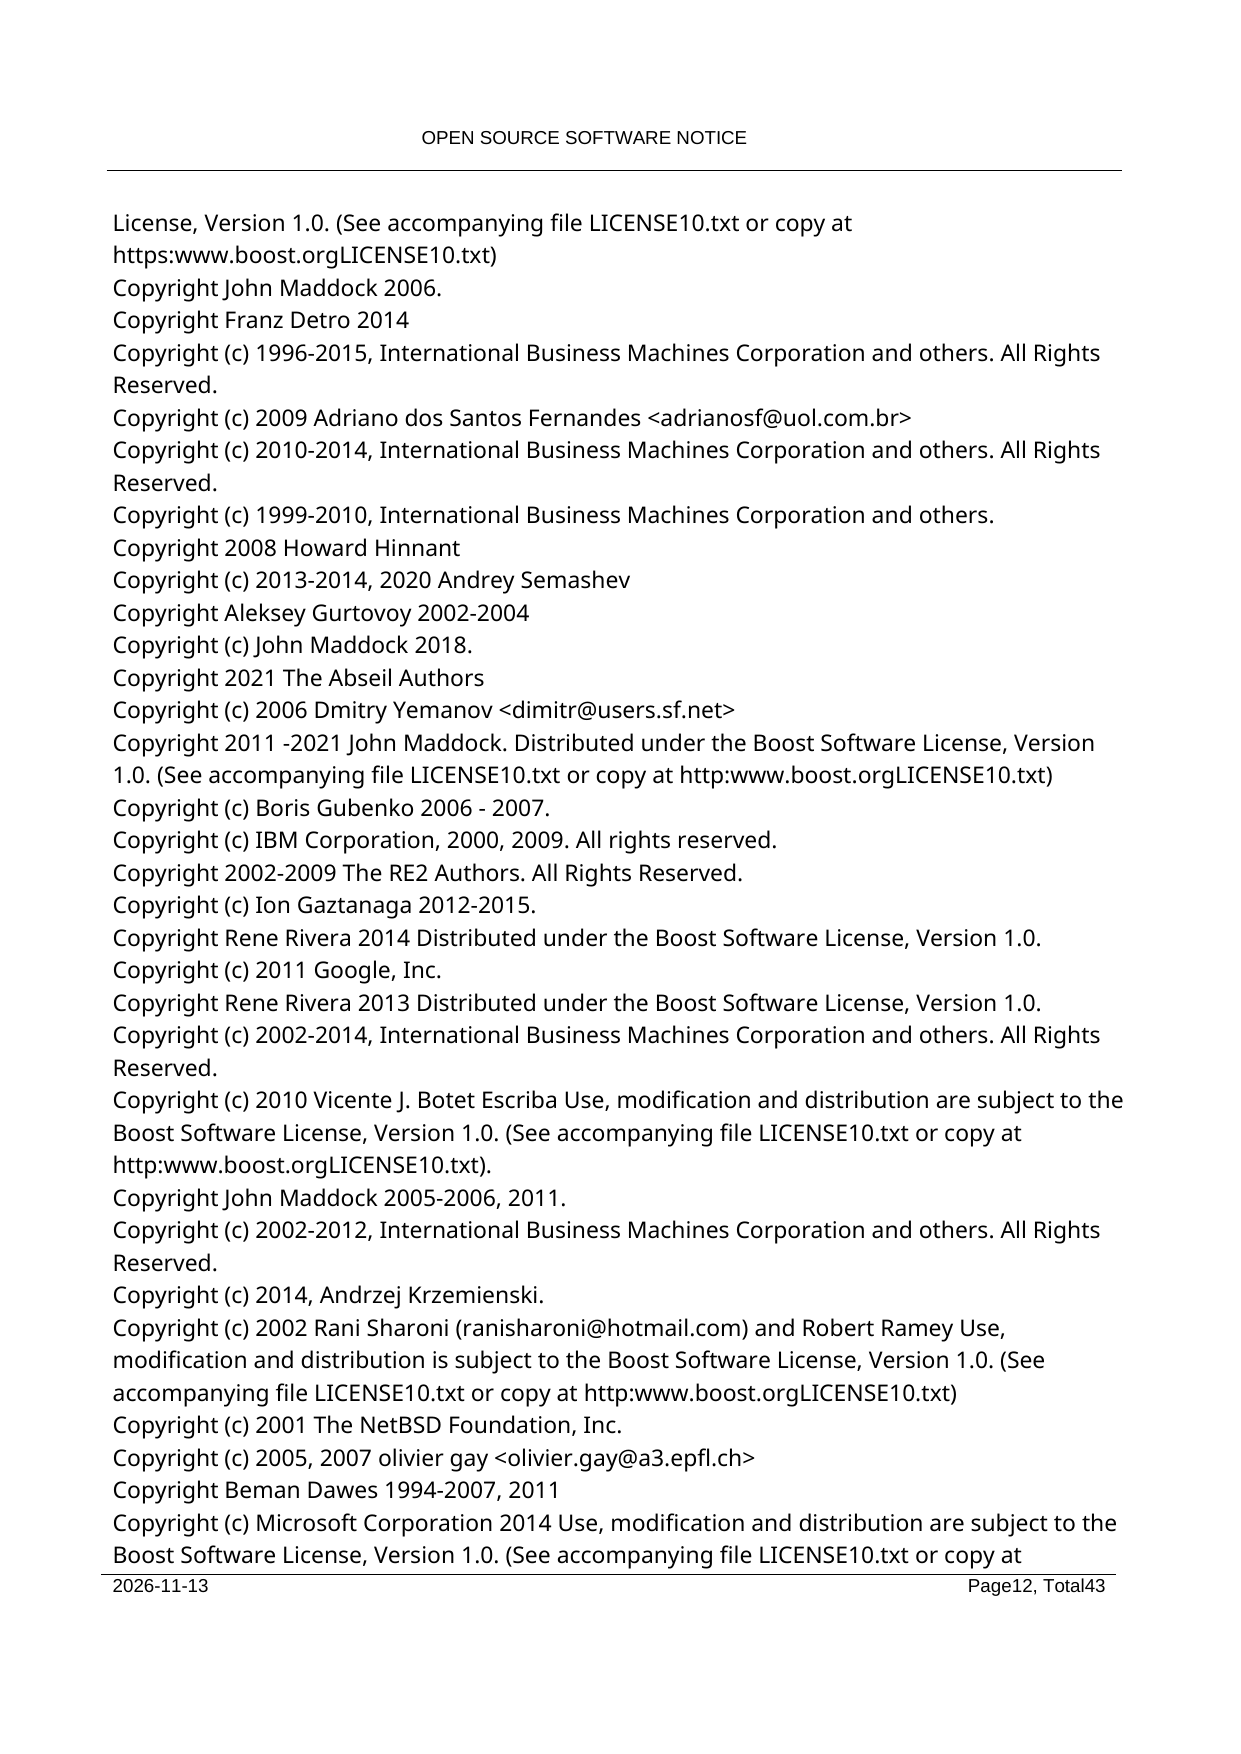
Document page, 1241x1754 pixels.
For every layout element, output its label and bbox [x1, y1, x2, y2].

text [112, 206, 1128, 1571]
